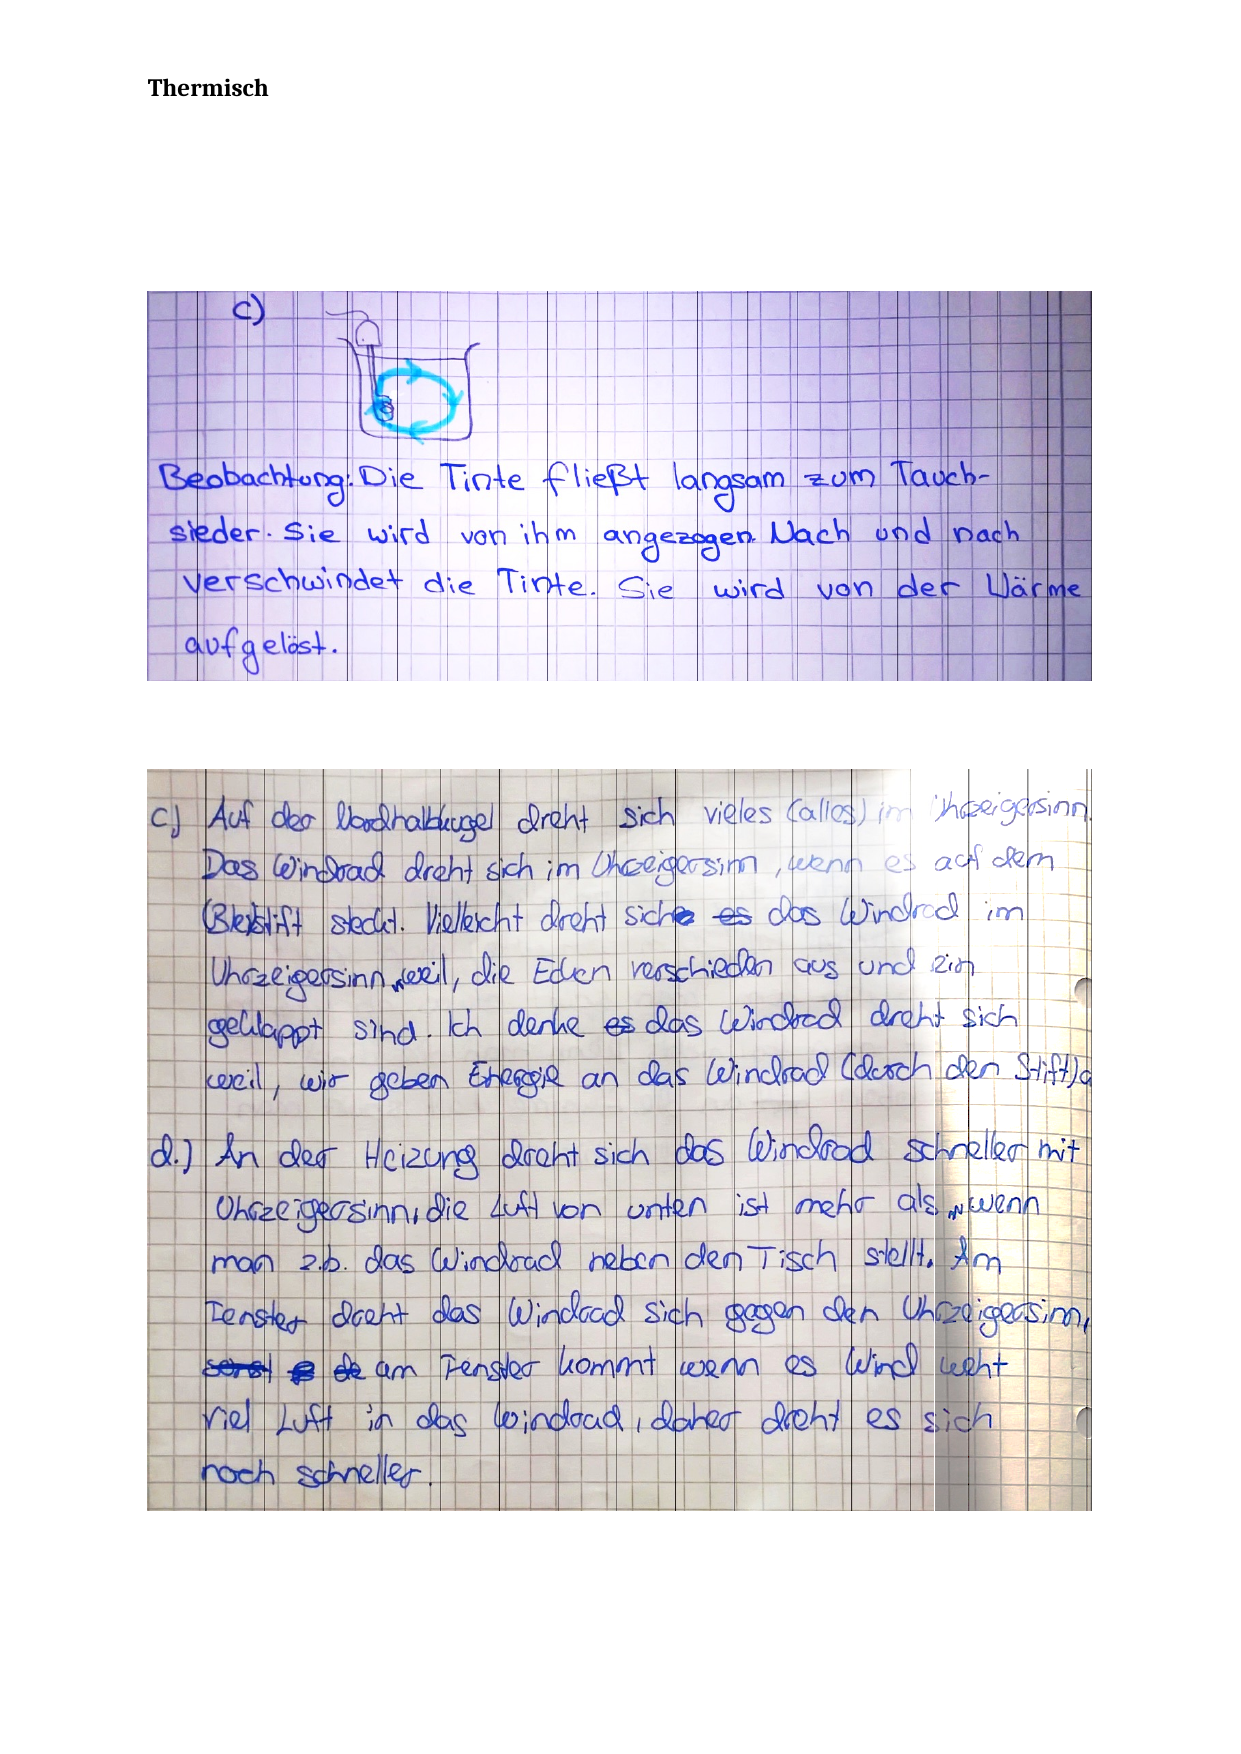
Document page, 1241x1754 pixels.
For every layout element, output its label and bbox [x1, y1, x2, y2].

picture [147, 291, 1092, 681]
picture [935, 769, 1092, 1511]
picture [147, 769, 934, 1511]
